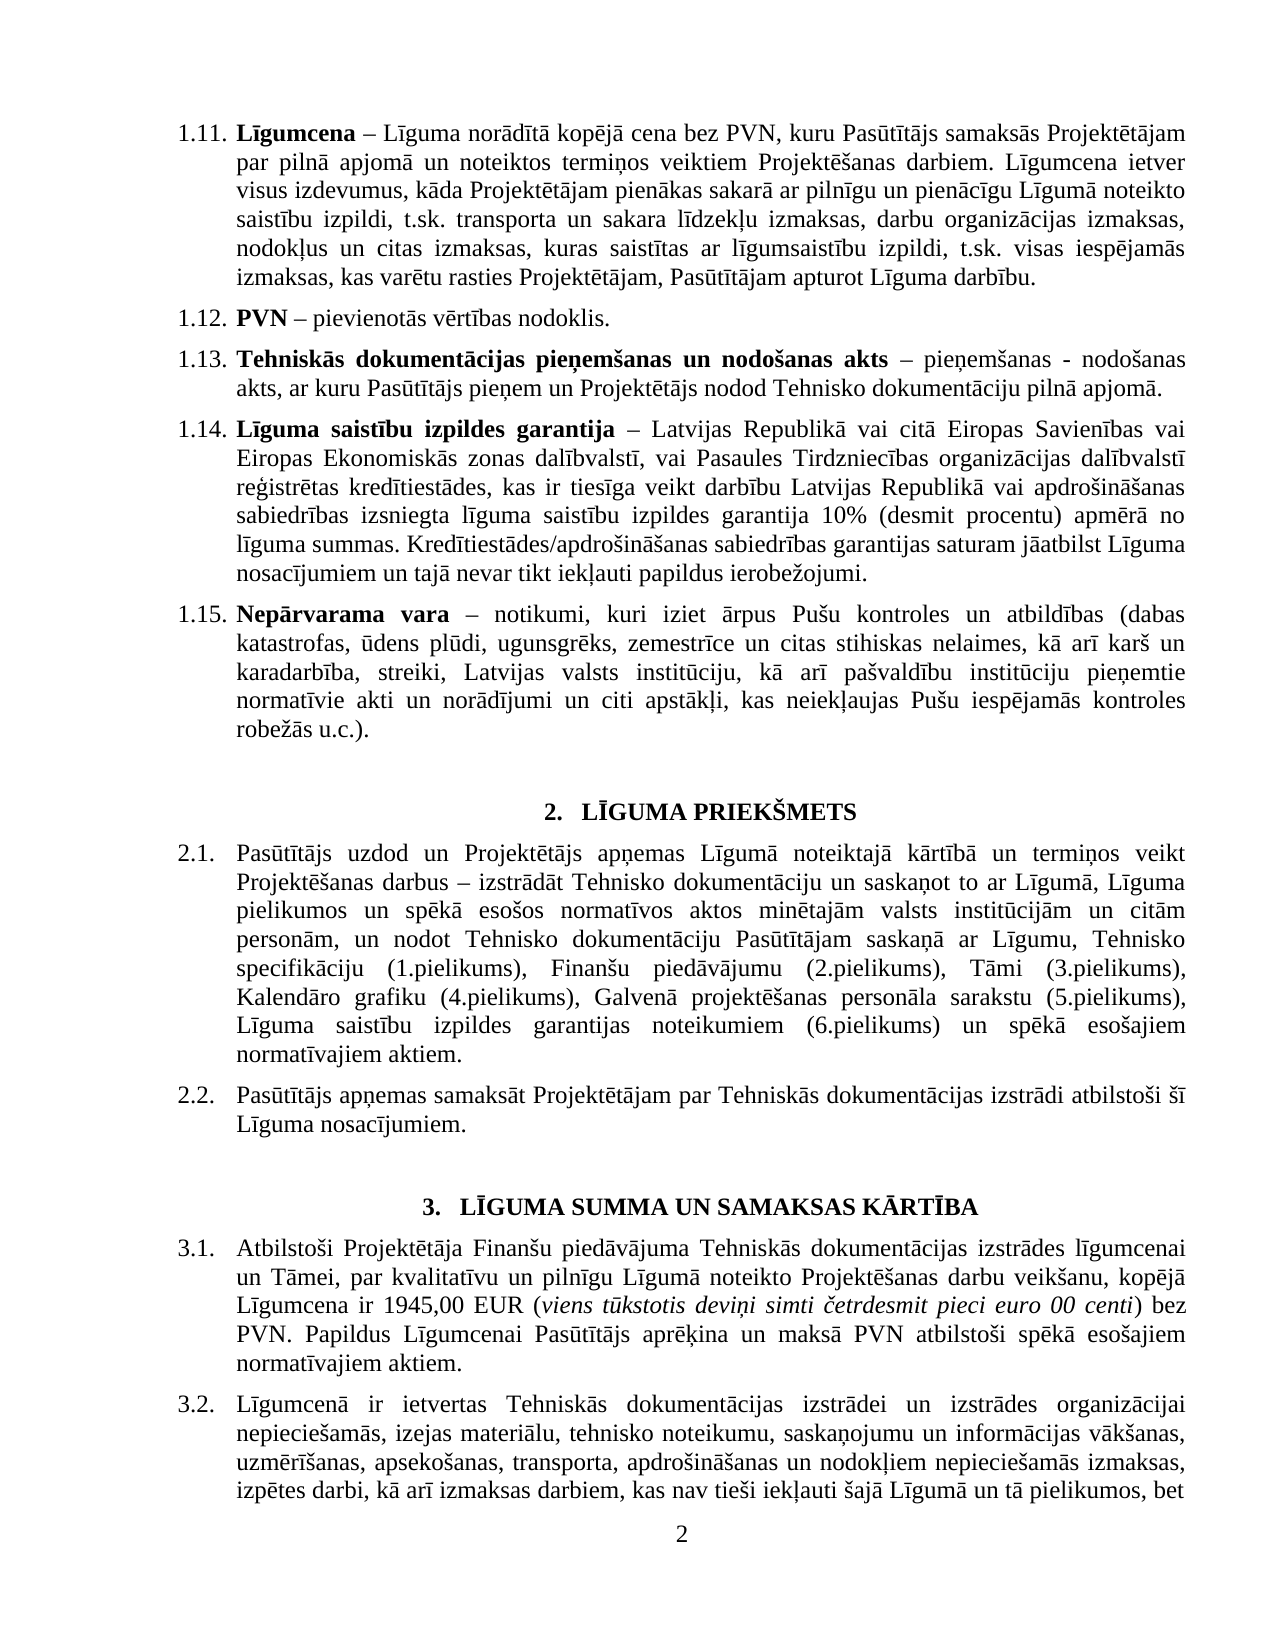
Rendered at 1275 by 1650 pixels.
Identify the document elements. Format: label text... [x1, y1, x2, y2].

list Pasūtītājs uzdod un Projektētājs apņemas Līgumā noteiktajā kārtībā un termiņos veikt Projektēšanas darbus – izstrādāt Tehnisko dokumentāciju un saskaņot to ar Līgumā, Līguma pielikumos un spēkā esošos normatīvos aktos minētajām valsts institūcijām un citām personām, un nodot Tehnisko dokumentāciju Pasūtītājam saskaņā ar Līgumu, Tehnisko specifikāciju (1.pielikums), Finanšu piedāvājumu (2.pielikums), Tāmi (3.pielikums), Kalendāro grafiku (4.pielikums), Galvenā projektēšanas personāla sarakstu (5.pielikums), Līguma saistību izpildes garantijas noteikumiem (6.pielikums) un spēkā esošajiem normatīvajiem aktiem. [177, 838, 1186, 1068]
list Līguma saistību izpildes garantija – Latvijas Republikā vai citā Eiropas Savienības vai Eiropas Ekonomiskās zonas dalībvalstī, vai Pasaules Tirdzniecības organizācijas dalībvalstī reģistrētas kredītiestādes, kas ir tiesīga veikt darbību Latvijas Republikā vai apdrošināšanas sabiedrības izsniegta līguma saistību izpildes garantija 10% (desmit procentu) apmērā no līguma summas. Kredītiestādes/apdrošināšanas sabiedrības garantijas saturam jāatbilst Līguma nosacījumiem un tajā nevar tikt iekļauti papildus ierobežojumi. [177, 414, 1186, 587]
list LĪGUMA SUMMA UN SAMAKSAS KĀRTĪBA [215, 1192, 1186, 1221]
list Pasūtītājs apņemas samaksāt Projektētājam par Tehniskās dokumentācijas izstrādi atbilstoši šī Līguma nosacījumiem. [177, 1081, 1186, 1138]
list Tehniskās dokumentācijas pieņemšanas un nodošanas akts – pieņemšanas - nodošanas akts, ar kuru Pasūtītājs pieņem un Projektētājs nodod Tehnisko dokumentāciju pilnā apjomā. [177, 344, 1186, 402]
list LĪGUMA PRIEKŠMETS [215, 797, 1186, 826]
list Līgumcena – Līguma norādītā kopējā cena bez PVN, kuru Pasūtītājs samaksās Projektētājam par pilnā apjomā un noteiktos termiņos veiktiem Projektēšanas darbiem. Līgumcena ietver visus izdevumus, kāda Projektētājam pienākas sakarā ar pilnīgu un pienācīgu Līgumā noteikto saistību izpildi, t.sk. transporta un sakara līdzekļu izmaksas, darbu organizācijas izmaksas, nodokļus un citas izmaksas, kuras saistītas ar līgumsaistību izpildi, t.sk. visas iespējamās izmaksas, kas varētu rasties Projektētājam, Pasūtītājam apturot Līguma darbību. [177, 118, 1186, 291]
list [177, 1389, 1186, 1504]
list Nepārvarama vara – notikumi, kuri iziet ārpus Pušu kontroles un atbildības (dabas katastrofas, ūdens plūdi, ugunsgrēks, zemestrīce un citas stihiskas nelaimes, kā arī karš un karadarbība, streiki, Latvijas valsts institūciju, kā arī pašvaldību institūciju pieņemtie normatīvie akti un norādījumi un citi apstākļi, kas neiekļaujas Pušu iespējamās kontroles robežās u.c.). [177, 599, 1186, 743]
list Atbilstoši Projektētāja Finanšu piedāvājuma Tehniskās dokumentācijas izstrādes līgumcenai un Tāmei, par kvalitatīvu un pilnīgu Līgumā noteikto Projektēšanas darbu veikšanu, kopējā Līgumcena ir 1945,00 EUR (viens tūkstotis deviņi simti četrdesmit pieci euro 00 centi) bez PVN. Papildus Līgumcenai Pasūtītājs aprēķina un maksā PVN atbilstoši spēkā esošajiem normatīvajiem aktiem. [177, 1233, 1186, 1377]
list PVN – pievienotās vērtības nodoklis. [177, 303, 1186, 332]
